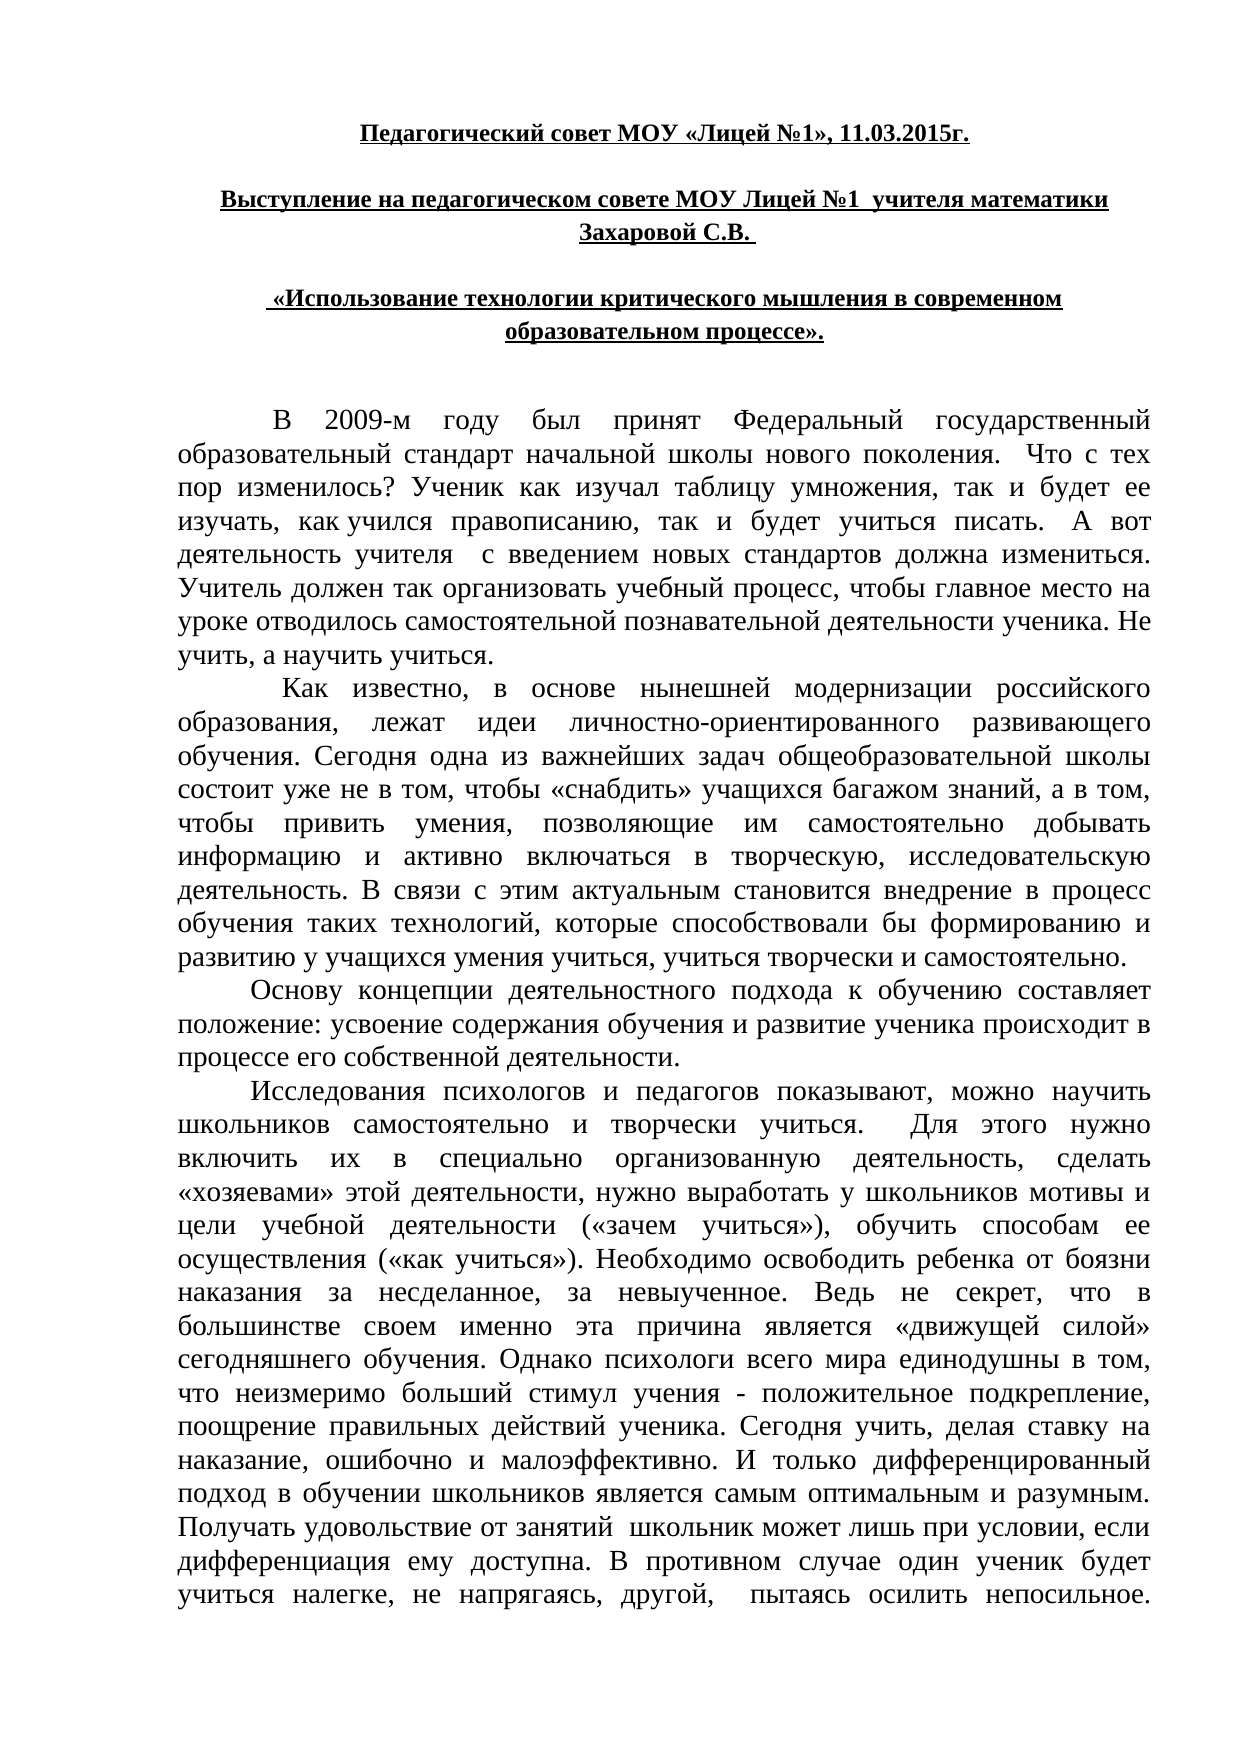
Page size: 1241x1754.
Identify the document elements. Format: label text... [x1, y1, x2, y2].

text Выступление на педагогическом совете МОУ Лицей №1 учителя математики Захаровой С.В. [177, 184, 1152, 246]
text Как известно, в основе нынешней модернизации российского образования, лежат идеи личностно-ориентированного развивающего обучения. Сегодня одна из важнейших задач общеобразовательной школы состоит уже не в том, чтобы «снабдить» учащихся багажом знаний, а в том, чтобы привить умения, позволяющие им самостоятельно добывать информацию и активно включаться в творческую, исследовательскую деятельность. В связи с этим актуальным становится внедрение в процесс обучения таких технологий, которые способствовали бы формированию и развитию у учащихся умения учиться, учиться творчески и самостоятельно. [177, 671, 1152, 972]
text В 2009-м году был принят Федеральный государственный образовательный стандарт начальной школы нового поколения. Что с тех пор изменилось? Ученик как изучал таблицу умножения, так и будет ее изучать, как учился правописанию, так и будет учиться писать. А вот деятельность учителя с введением новых стандартов должна измениться. Учитель должен так организовать учебный процесс, чтобы главное место на уроке отводилось самостоятельной познавательной деятельности ученика. Не учить, а научить учиться. [177, 402, 1152, 671]
text «Использование технологии критического мышления в современном образовательном процессе». [177, 283, 1152, 345]
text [177, 1073, 1152, 1610]
text Основу концепции деятельностного подхода к обучению составляет положение: усвоение содержания обучения и развитие ученика происходит в процессе его собственной деятельности. [177, 972, 1152, 1073]
text Педагогический совет МОУ «Лицей №1», 11.03.2015г. [177, 118, 1152, 147]
